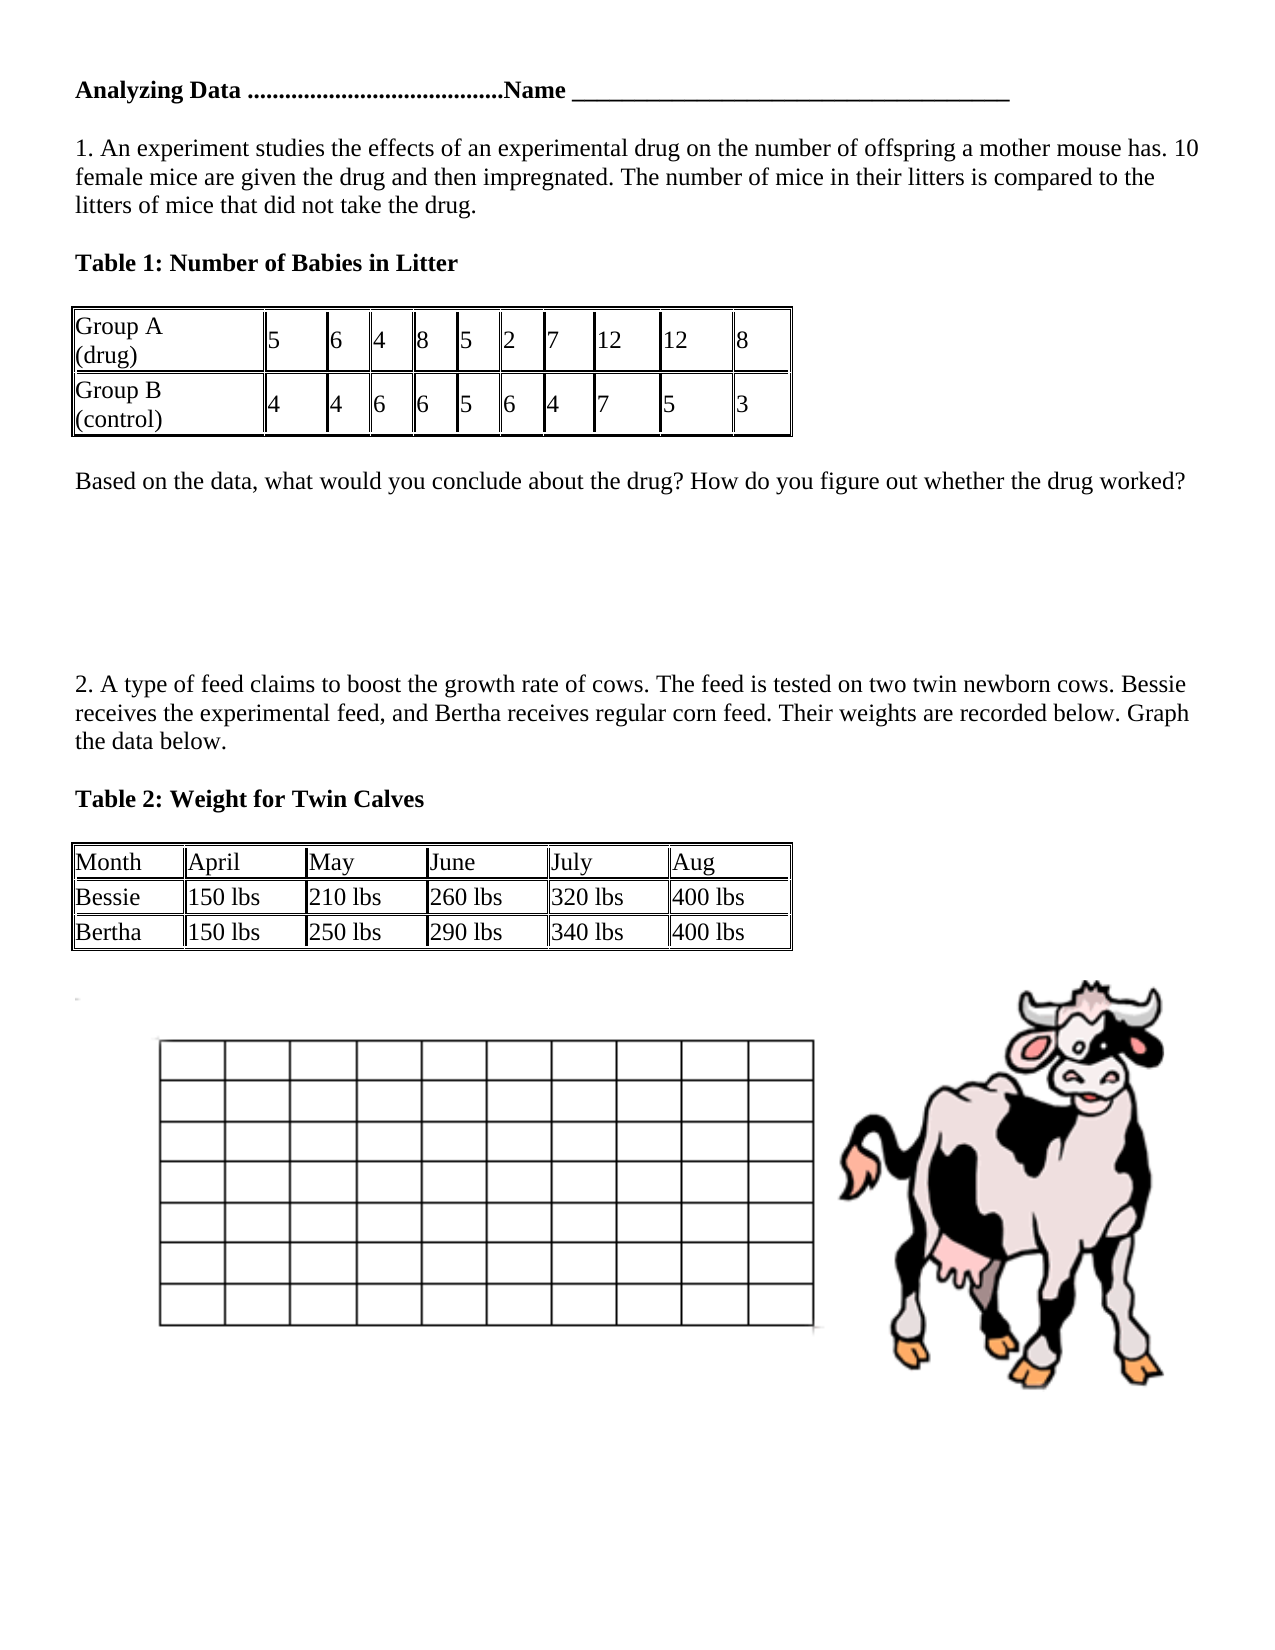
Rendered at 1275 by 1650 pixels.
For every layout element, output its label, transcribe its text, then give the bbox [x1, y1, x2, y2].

table_cell 290 lbs [427, 916, 548, 947]
table_cell 150 lbs [187, 881, 305, 912]
text Based on the data, what would you conclude about the drug? How do you figure out whether the drug worked? [75, 466, 1200, 495]
picture [75, 980, 1165, 1392]
table_header 12 [660, 310, 733, 370]
table_header July [549, 846, 669, 877]
table_cell 4 [544, 374, 594, 434]
table_cell Group B (control) [75, 370, 265, 434]
table_cell 5 [457, 374, 501, 434]
table_header 5 [265, 310, 327, 370]
table_cell Bertha [75, 913, 185, 947]
table_header Group A (drug) [75, 308, 265, 370]
text 2. A type of feed claims to boost the growth rate of cows. The feed is tested on two twin newborn cows. Bessie receives the experimental feed, and Bertha receives regular corn feed. Their weights are recorded below. Graph the data below. [75, 669, 1200, 755]
text Table 1: Number of Babies in Litter [75, 248, 1200, 277]
table_cell 150 lbs [185, 916, 306, 947]
table_header May [306, 846, 427, 877]
table_header Month [75, 844, 185, 877]
table_header 6 [327, 310, 371, 370]
table_header 8 [734, 310, 790, 370]
table_cell 400 lbs [671, 877, 790, 912]
table_header June [427, 846, 548, 877]
table_cell 7 [594, 374, 660, 434]
table_header April [185, 846, 306, 877]
table_header 12 [594, 310, 660, 370]
table_header Aug [670, 846, 790, 877]
table_cell 6 [414, 374, 457, 434]
table_header 2 [501, 308, 544, 370]
table_cell 260 lbs [429, 881, 547, 912]
table_cell 4 [265, 374, 327, 434]
table_cell 400 lbs [670, 913, 790, 947]
table_cell 320 lbs [550, 881, 668, 912]
table_header 8 [414, 310, 457, 370]
table_cell Bessie [75, 877, 183, 912]
table_header 4 [371, 308, 414, 370]
table_cell 250 lbs [306, 916, 427, 947]
table_header 5 [457, 310, 501, 370]
table_cell 5 [660, 374, 733, 434]
text 1. An experiment studies the effects of an experimental drug on the number of offspring a mother mouse has. 10 female mice are given the drug and then impregnated. The number of mice in their litters is compared to the litters of mice that did not take the drug. [75, 133, 1200, 219]
text Table 2: Weight for Twin Calves [75, 784, 1200, 813]
table_cell 6 [501, 374, 544, 434]
table_cell 6 [371, 370, 414, 434]
table_cell 210 lbs [308, 881, 426, 912]
table_cell 3 [734, 370, 790, 434]
table_header 7 [544, 310, 594, 370]
table_cell 4 [327, 374, 371, 434]
text Analyzing Data .........................................Name ___________________________________ [75, 75, 1200, 104]
table_cell 340 lbs [549, 916, 669, 947]
